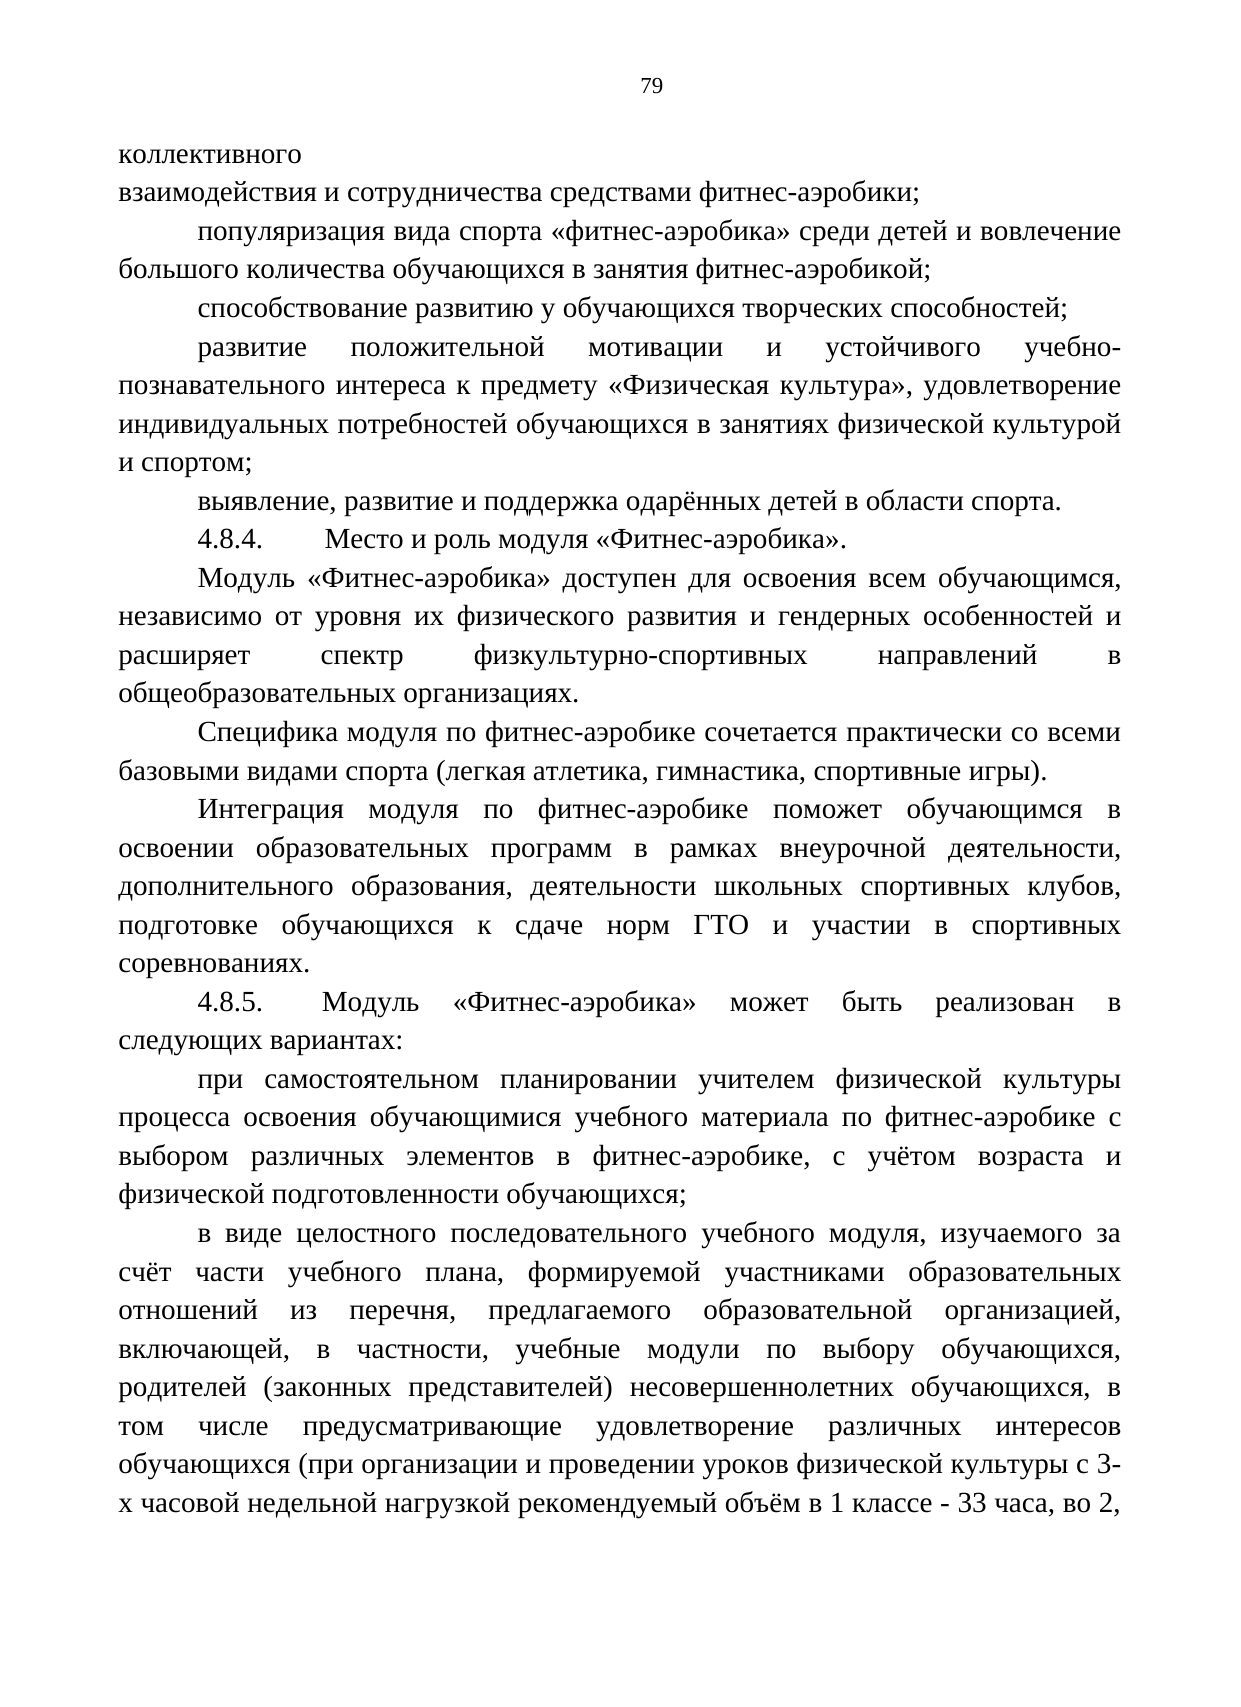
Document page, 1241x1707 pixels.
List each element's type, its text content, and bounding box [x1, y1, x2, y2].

text способствование развитию у обучающихся творческих способностей; [118, 290, 1122, 324]
list Место и роль модуля «Фитнес-аэробика». [118, 521, 1122, 555]
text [118, 136, 1122, 169]
text развитие положительной мотивации и устойчивого учебно-познавательного интереса к предмету «Физическая культура», удовлетворение индивидуальных потребностей обучающихся в занятиях физической культурой и спортом; [118, 329, 1122, 478]
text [118, 1215, 1122, 1518]
list Модуль «Фитнес-аэробика» может быть реализован в следующих вариантах: [118, 984, 1122, 1056]
text Модуль «Фитнес-аэробика» доступен для освоения всем обучающимся, независимо от уровня их физического развития и гендерных особенностей и расширяет спектр физкультурно-спортивных направлений в общеобразовательных организациях. [118, 560, 1122, 709]
text при самостоятельном планировании учителем физической культуры процесса освоения обучающимися учебного материала по фитнес-аэробике с выбором различных элементов в фитнес-аэробике, с учётом возраста и физической подготовленности обучающихся; [118, 1061, 1122, 1210]
text Интеграция модуля по фитнес-аэробике поможет обучающимся в освоении образовательных программ в рамках внеурочной деятельности, дополнительного образования, деятельности школьных спортивных клубов, подготовке обучающихся к сдаче норм ГТО и участии в спортивных соревнованиях. [118, 791, 1122, 979]
text выявление, развитие и поддержка одарённых детей в области спорта. [118, 483, 1122, 516]
text взаимодействия и сотрудничества средствами фитнес-аэробики; [118, 174, 1122, 208]
text популяризация вида спорта «фитнес-аэробика» среди детей и вовлечение большого количества обучающихся в занятия фитнес-аэробикой; [118, 213, 1122, 285]
text Специфика модуля по фитнес-аэробике сочетается практически со всеми базовыми видами спорта (легкая атлетика, гимнастика, спортивные игры). [118, 714, 1122, 786]
